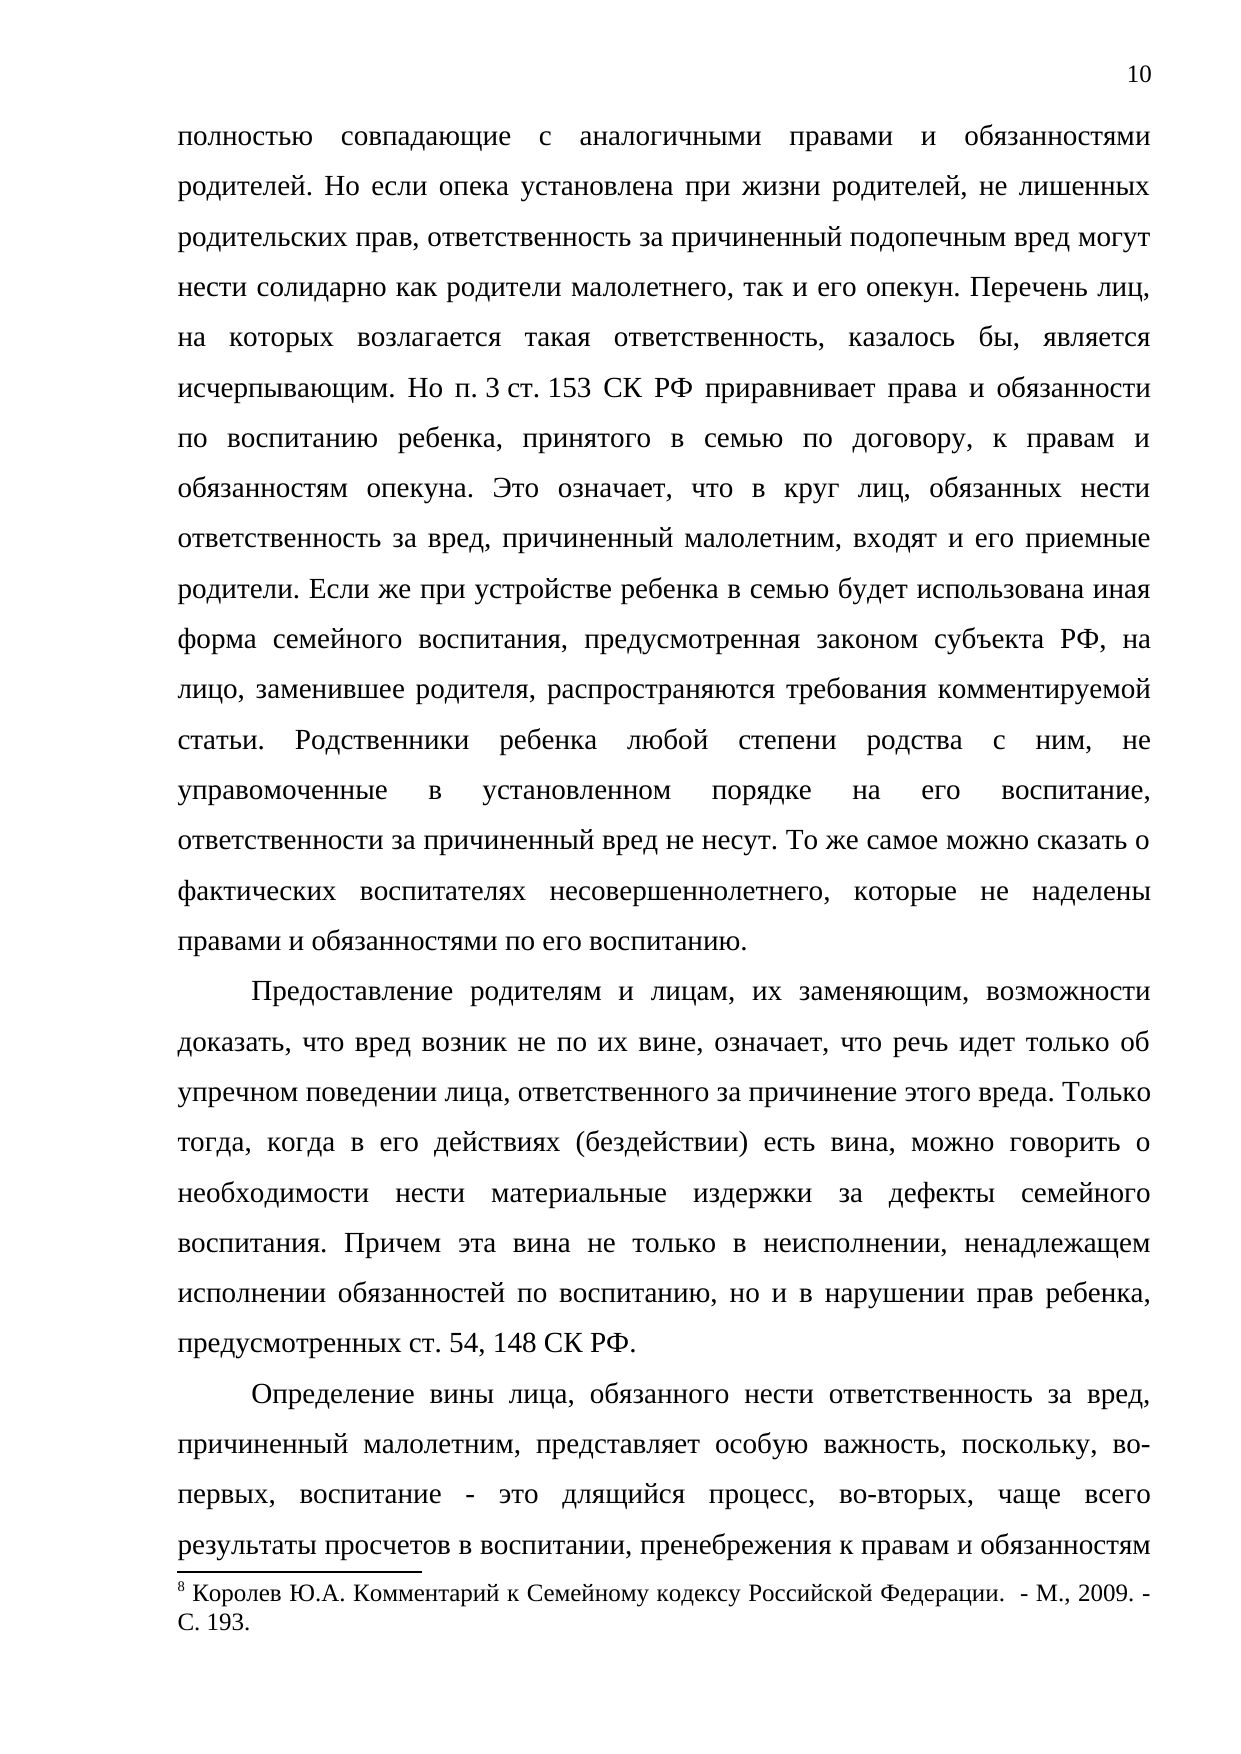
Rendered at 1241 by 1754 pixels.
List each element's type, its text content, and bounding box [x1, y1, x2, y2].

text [177, 1376, 1152, 1560]
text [177, 118, 1152, 957]
text Предоставление родителям и лицам, их заменяющим, возможности доказать, что вред возник не по их вине, означает, что речь идет только об упречном поведении лица, ответственного за причинение этого вреда. Только тогда, когда в его действиях (бездействии) есть вина, можно говорить о необходимости нести материальные издержки за дефекты семейного воспитания. Причем эта вина не только в неисполнении, ненадлежащем исполнении обязанностей по воспитанию, но и в нарушении прав ребенка, предусмотренных ст. 54, 148 СК РФ. [177, 973, 1152, 1359]
